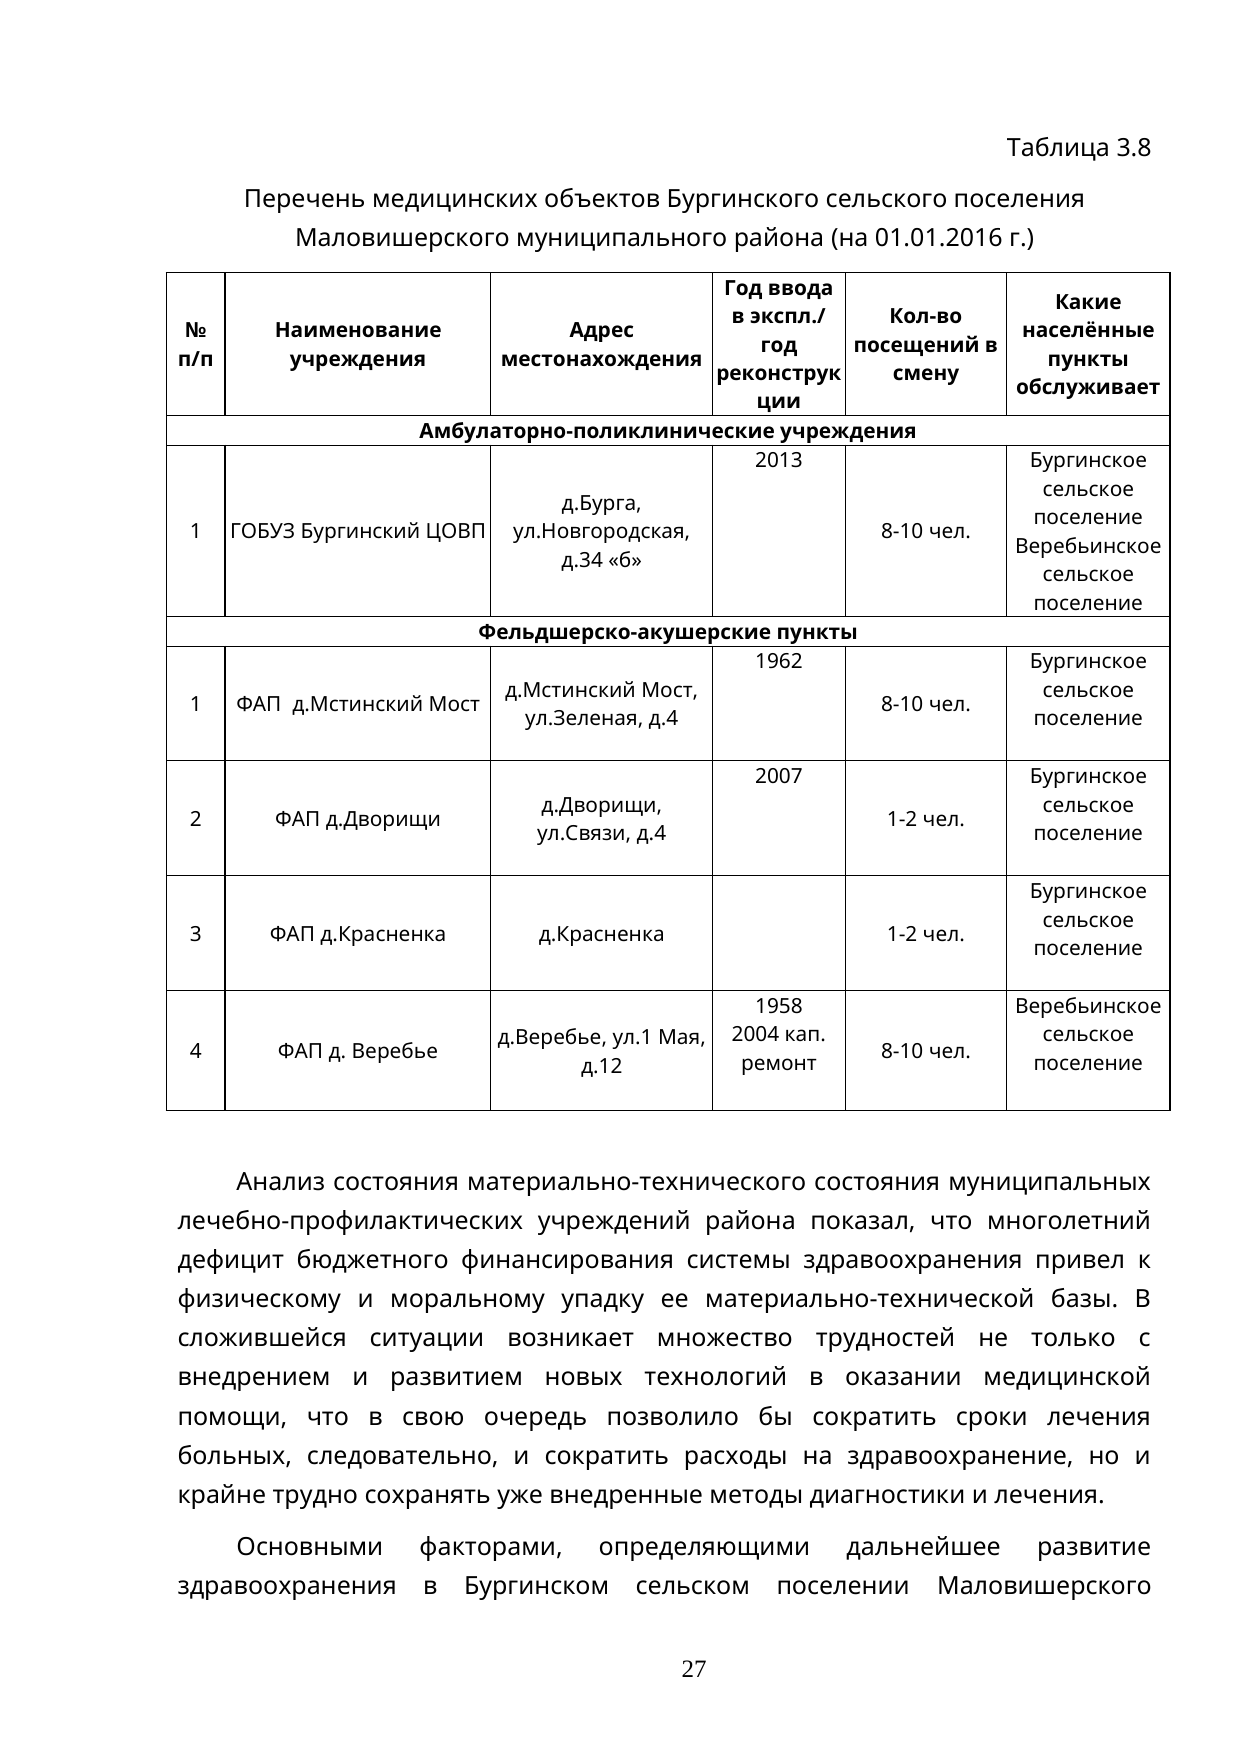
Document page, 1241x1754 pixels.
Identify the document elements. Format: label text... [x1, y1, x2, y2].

table_cell 1 [167, 446, 224, 616]
table_cell 2007 [713, 761, 845, 875]
table_cell д.Бурга, ул.Новгородская, д.34 «б» [491, 446, 712, 616]
text Таблица 3.8 [177, 129, 1152, 163]
table_cell 1962 [713, 647, 845, 760]
table_cell ФАП д.Красненка [226, 876, 490, 990]
table_cell 8-10 чел. [846, 647, 1006, 760]
table_header Какие населённые пункты обслуживает [1007, 273, 1169, 415]
table_cell 3 [167, 876, 224, 990]
table_cell ФАП д. Веребье [226, 991, 490, 1110]
table_cell Фельдшерско-акушерские пункты [167, 617, 1169, 646]
table_cell 8-10 чел. [846, 991, 1006, 1110]
table_cell д.Веребье, ул.1 Мая, д.12 [491, 991, 712, 1110]
table_cell д.Красненка [491, 876, 712, 990]
text Перечень медицинских объектов Бургинского сельского поселения Маловишерского муниципального района (на 01.01.2016 г.) [177, 181, 1152, 254]
table_header Адрес местонахождения [491, 273, 712, 415]
table_cell 8-10 чел. [846, 446, 1006, 616]
table_cell ГОБУЗ Бургинский ЦОВП [226, 446, 490, 616]
table_cell д.Мстинский Мост, ул.Зеленая, д.4 [491, 647, 712, 760]
table_cell 2 [167, 761, 224, 875]
table_cell 2013 [713, 446, 845, 616]
table_cell 1-2 чел. [846, 761, 1006, 875]
table_header Кол-во посещений в смену [846, 273, 1006, 415]
table_cell Веребьинское сельское поселение [1007, 991, 1169, 1110]
text Анализ состояния материально-технического состояния муниципальных лечебно-профилактических учреждений района показал, что многолетний дефицит бюджетного финансирования системы здравоохранения привел к физическому и моральному упадку ее материально-технической базы. В сложившейся ситуации возникает множество трудностей не только с внедрением и развитием новых технологий в оказании медицинской помощи, что в свою очередь позволило бы сократить сроки лечения больных, следовательно, и сократить расходы на здравоохранение, но и крайне трудно сохранять уже внедренные методы диагностики и лечения. [177, 1163, 1152, 1511]
table_cell 1958 2004 кап. ремонт [713, 991, 845, 1110]
table_cell ФАП д.Мстинский Мост [226, 647, 490, 760]
table_cell 1 [167, 647, 224, 760]
table_cell ФАП д.Дворищи [226, 761, 490, 875]
table_header Год ввода в экспл./ год реконструкции [713, 273, 845, 415]
table_cell Бургинское сельское поселение Веребьинское сельское поселение [1007, 446, 1169, 616]
table_cell 1-2 чел. [846, 876, 1006, 990]
table_cell 4 [167, 991, 224, 1110]
table_cell Бургинское сельское поселение [1007, 876, 1169, 990]
table_cell Бургинское сельское поселение [1007, 761, 1169, 875]
table_cell д.Дворищи, ул.Связи, д.4 [491, 761, 712, 875]
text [177, 1528, 1152, 1601]
table_header № п/п [167, 273, 224, 415]
table_cell [713, 876, 845, 990]
table_cell Амбулаторно-поликлинические учреждения [167, 416, 1169, 444]
table_header Наименование учреждения [226, 273, 490, 415]
table_cell Бургинское сельское поселение [1007, 647, 1169, 760]
